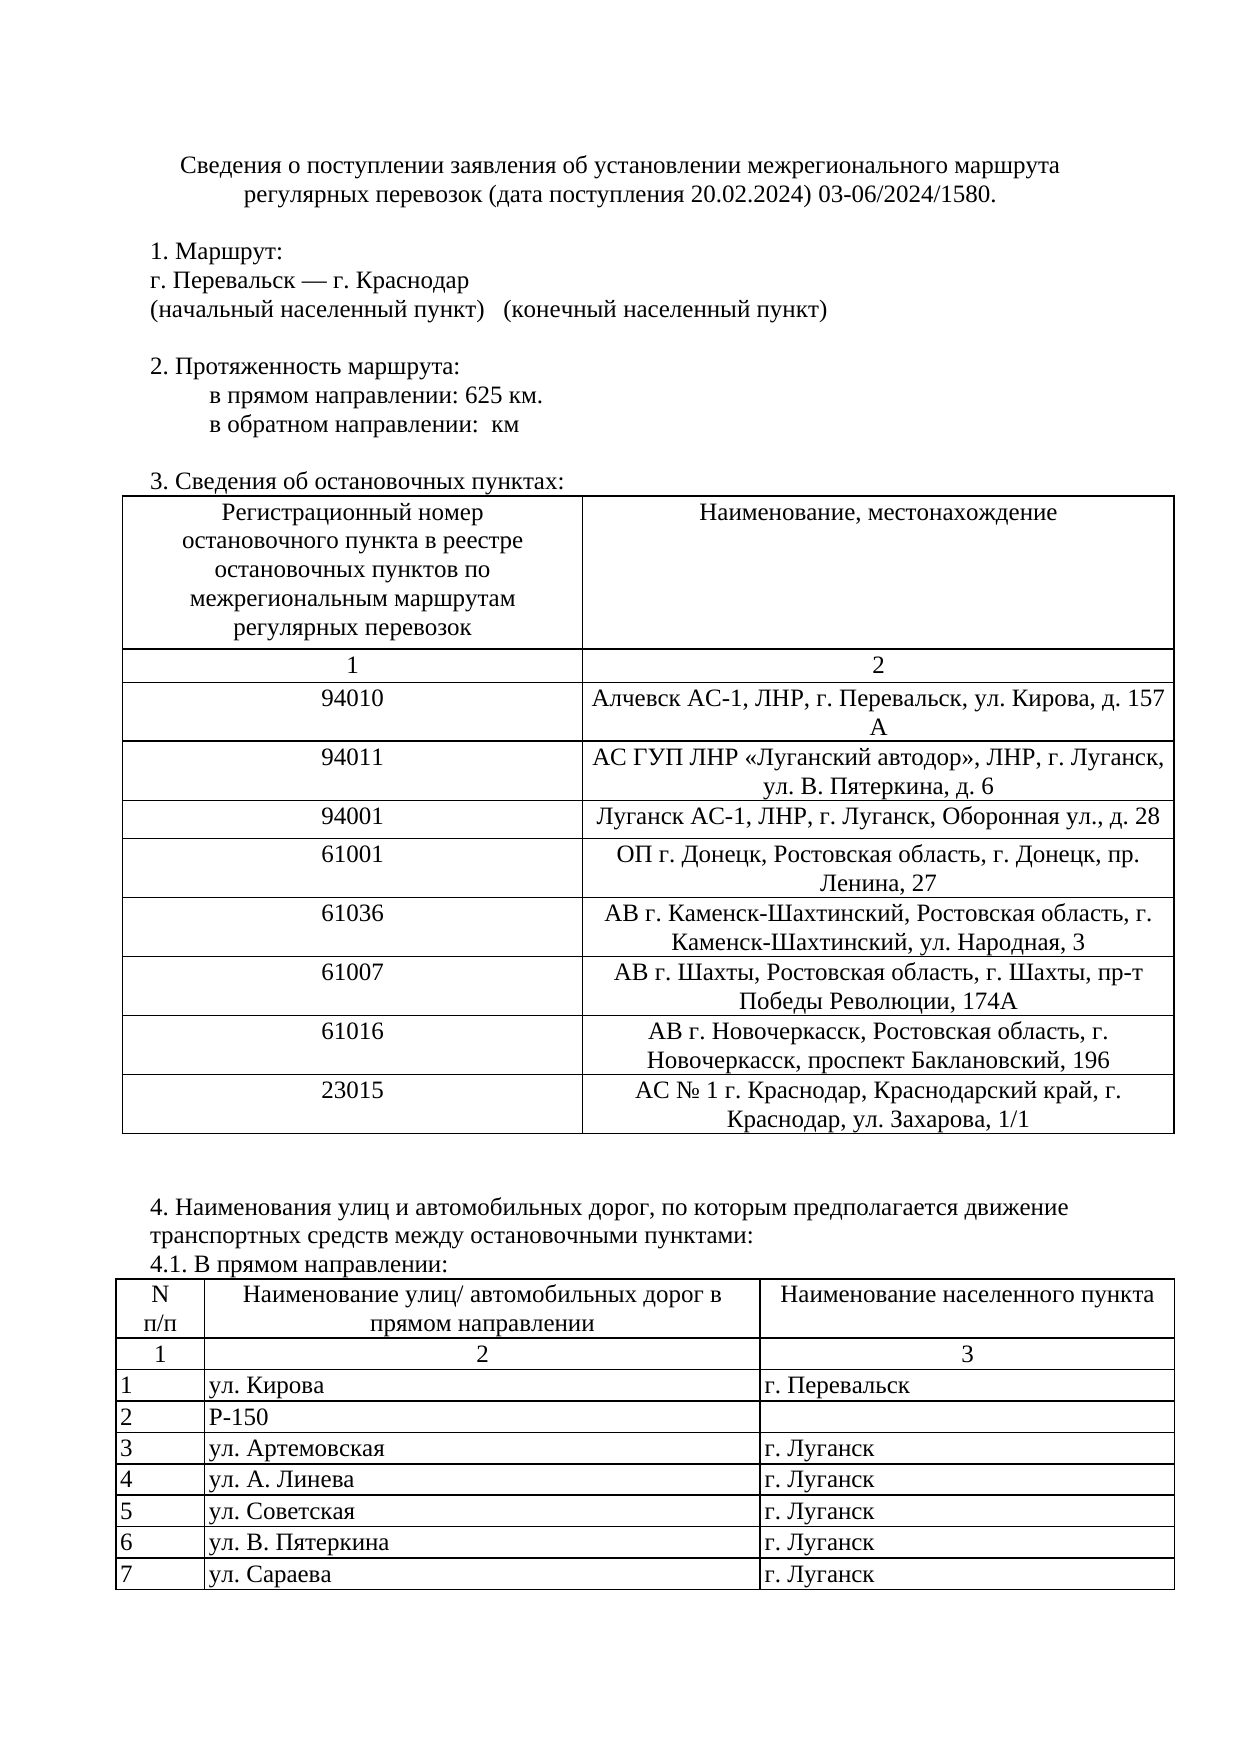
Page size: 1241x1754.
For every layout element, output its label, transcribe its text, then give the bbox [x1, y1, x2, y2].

table_cell 61001 [123, 839, 582, 896]
table_cell АС ГУП ЛНР «Луганский автодор», ЛНР, г. Луганск, ул. В. Пятеркина, д. 6 [583, 742, 1173, 799]
table_cell 94001 [123, 801, 582, 837]
table_cell Р-150 [205, 1402, 759, 1431]
text г. Перевальск — г. Краснодар [150, 265, 1090, 294]
text 4. Наименования улиц и автомобильных дорог, по которым предполагается движение транспортных средств между остановочными пунктами: [150, 1192, 1090, 1249]
text 2. Протяженность маршрута: [150, 351, 1090, 380]
table_header Наименование улиц/ автомобильных дорог в прямом направлении [205, 1280, 759, 1337]
table_cell 3 [761, 1339, 1174, 1368]
text 4.1. В прямом направлении: [150, 1249, 1090, 1278]
table_cell Алчевск АС-1, ЛНР, г. Перевальск, ул. Кирова, д. 157 А [583, 683, 1173, 740]
text Сведения о поступлении заявления об установлении межрегионального маршрута регулярных перевозок (дата поступления 20.02.2024) 03-06/2024/1580. [150, 150, 1090, 207]
text 1. Маршрут: [150, 236, 1090, 265]
table_cell 94011 [123, 742, 582, 799]
table_cell 1 [117, 1370, 204, 1400]
table_cell 6 [117, 1527, 204, 1557]
table_header Регистрационный номер остановочного пункта в реестре остановочных пунктов по межрегиональным маршрутам регулярных перевозок [123, 497, 582, 648]
table_cell ул. Кирова [205, 1370, 759, 1400]
table_cell Луганск АС-1, ЛНР, г. Луганск, Оборонная ул., д. 28 [583, 801, 1173, 837]
table_cell 1 [117, 1339, 204, 1368]
text в прямом направлении: 625 км. [150, 380, 1090, 409]
table_cell 2 [117, 1402, 204, 1431]
table_cell 2 [205, 1339, 759, 1368]
table_cell 1 [123, 650, 582, 681]
table_cell [761, 1402, 1174, 1431]
table_header N п/п [117, 1280, 204, 1337]
table_cell г. Луганск [761, 1496, 1174, 1526]
table_cell г. Перевальск [761, 1370, 1174, 1400]
table_cell г. Луганск [761, 1527, 1174, 1557]
table_cell 5 [117, 1496, 204, 1526]
table_cell 61007 [123, 957, 582, 1014]
table_cell 4 [117, 1465, 204, 1494]
text в обратном направлении: км [150, 409, 1090, 437]
table_header Наименование населенного пункта [761, 1280, 1174, 1337]
table_cell г. Луганск [761, 1433, 1174, 1463]
table_cell ул. Сараева [205, 1559, 759, 1589]
table_cell ул. А. Линева [205, 1465, 759, 1494]
table_cell 23015 [123, 1075, 582, 1133]
table_cell 61036 [123, 898, 582, 956]
text 3. Сведения об остановочных пунктах: [150, 466, 1090, 495]
table_cell ОП г. Донецк, Ростовская область, г. Донецк, пр. Ленина, 27 [583, 839, 1173, 896]
table_cell ул. Артемовская [205, 1433, 759, 1463]
table_cell ул. В. Пятеркина [205, 1527, 759, 1557]
table_cell АВ г. Новочеркасск, Ростовская область, г. Новочеркасск, проспект Баклановский, 196 [583, 1016, 1173, 1074]
table_header Наименование, местонахождение [583, 497, 1173, 648]
table_cell г. Луганск [761, 1559, 1174, 1589]
table_cell 61016 [123, 1016, 582, 1074]
table_cell ул. Советская [205, 1496, 759, 1526]
table_cell АВ г. Каменск-Шахтинский, Ростовская область, г. Каменск-Шахтинский, ул. Народная, 3 [583, 898, 1173, 956]
table_cell г. Луганск [761, 1465, 1174, 1494]
table_cell 3 [117, 1433, 204, 1463]
table_cell АВ г. Шахты, Ростовская область, г. Шахты, пр-т Победы Революции, 174А [583, 957, 1173, 1014]
table_cell 94010 [123, 683, 582, 740]
table_cell 7 [117, 1559, 204, 1589]
text (начальный населенный пункт) (конечный населенный пункт) [150, 294, 1090, 322]
table_cell АС № 1 г. Краснодар, Краснодарский край, г. Краснодар, ул. Захарова, 1/1 [583, 1075, 1173, 1133]
table_cell 2 [583, 650, 1173, 681]
